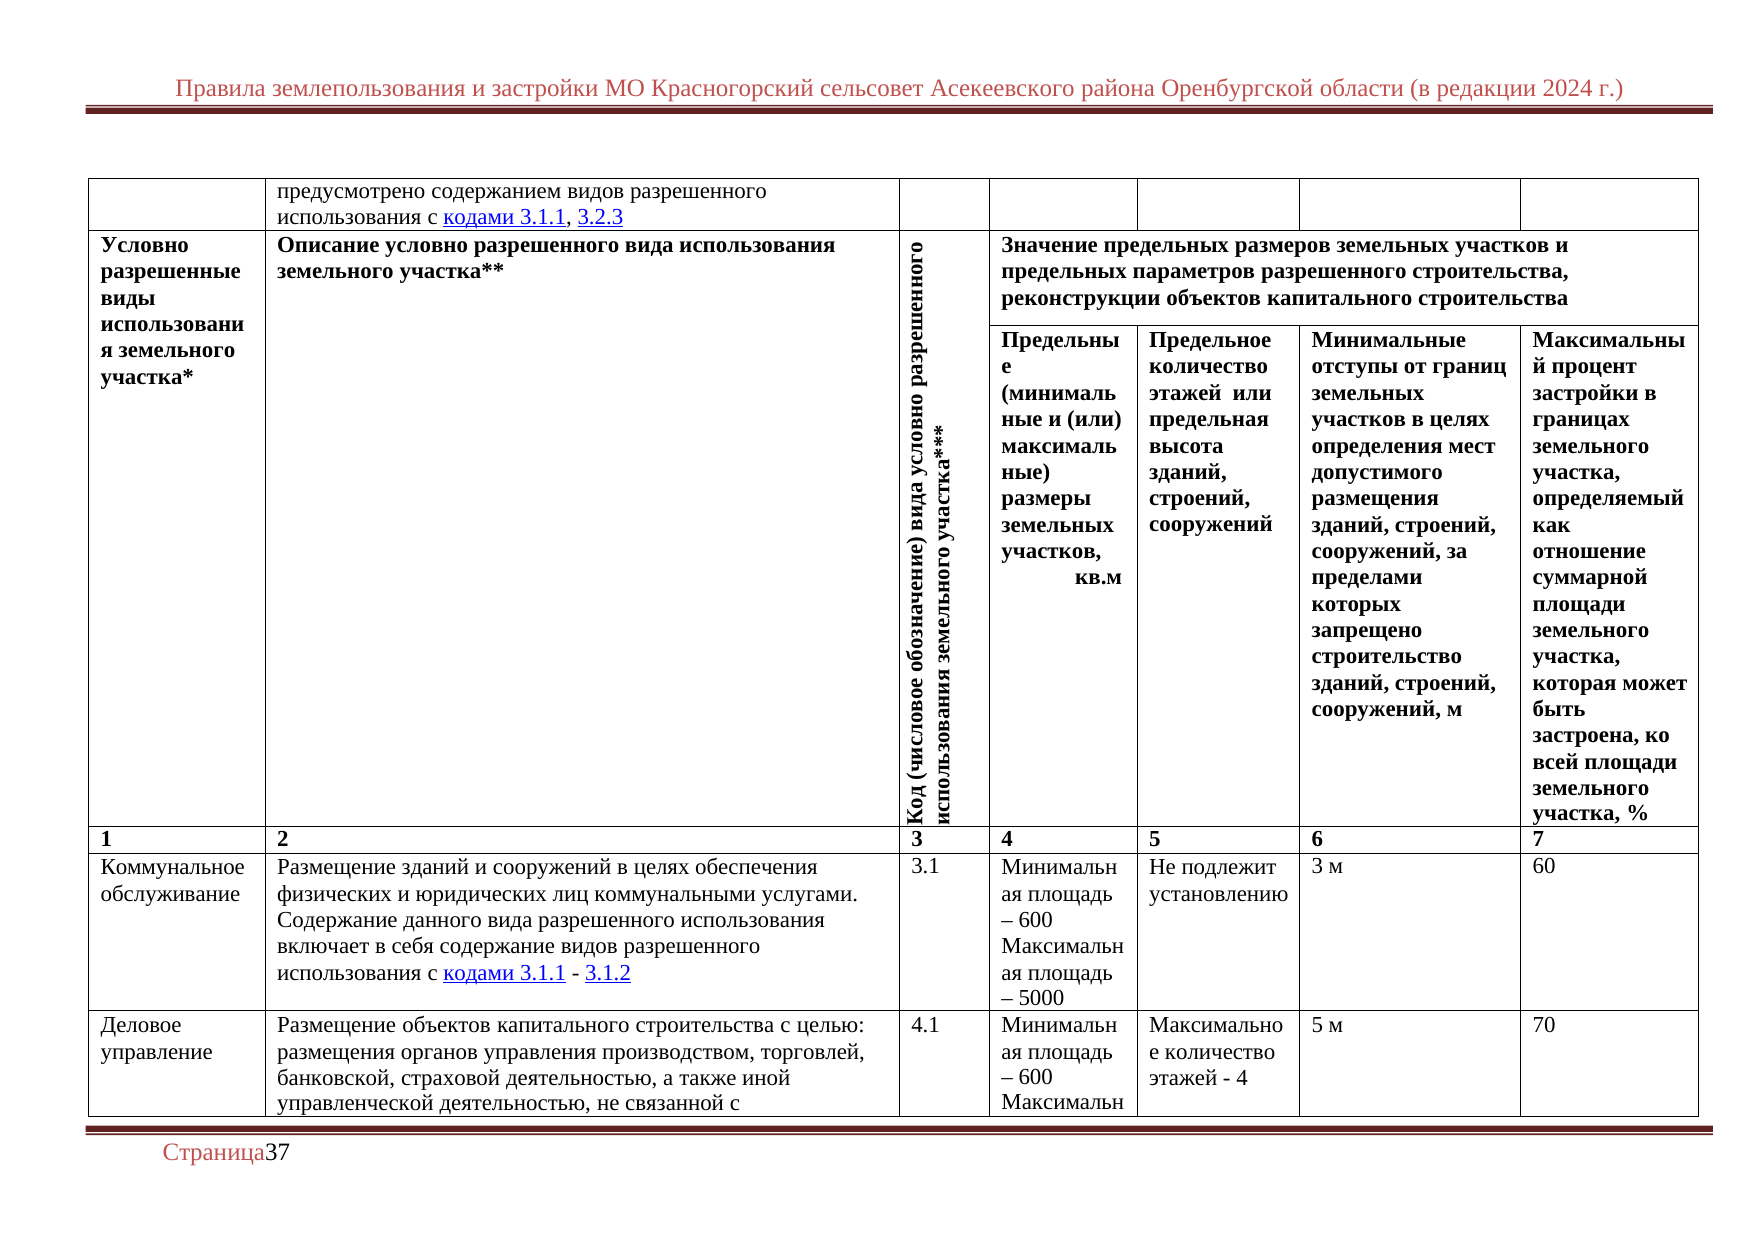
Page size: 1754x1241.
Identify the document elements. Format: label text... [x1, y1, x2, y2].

table_header [1521, 179, 1698, 230]
table_cell Не подлежит установлению [1138, 854, 1299, 1010]
table_cell Предельны е (минималь ные и (или) максималь ные) размеры земельных участков, кв.м [990, 326, 1137, 826]
table_cell Максимальны й процент застройки в границах земельного участка, определяемый как отношение суммарной площади земельного участка, которая может быть застроена, ко всей площади земельного участка, % [1521, 326, 1698, 826]
table_header [89, 179, 265, 230]
table_cell Деловое управление [89, 1011, 265, 1116]
table_cell 4 [990, 827, 1137, 852]
table_cell Значение предельных размеров земельных участков и предельных параметров разрешенного строительства, реконструкции объектов капитального строительства [990, 231, 1698, 325]
table_cell Размещение объектов капитального строительства с целью: размещения органов управления производством, торговлей, банковской, страховой деятельностью, а также иной управленческой деятельностью, не связанной с [266, 1011, 899, 1116]
table_cell Максимально е количество этажей - 4 [1138, 1011, 1299, 1116]
table_cell 6 [1300, 827, 1520, 852]
table_cell 3.1 [900, 854, 989, 1010]
table_cell Минимальные отступы от границ земельных участков в целях определения мест допустимого размещения зданий, строений, сооружений, за пределами которых запрещено строительство зданий, строений, сооружений, м [1300, 326, 1520, 826]
table_header [990, 179, 1137, 230]
table_header предусмотрено содержанием видов разрешенного использования с кодами 3.1.1, 3.2.3 [266, 179, 899, 230]
table_cell Минимальн ая площадь – 600 Максимальн ая площадь – 5000 [990, 854, 1137, 1010]
table_cell Описание условно разрешенного вида использования земельного участка** [266, 231, 899, 826]
table_cell Размещение зданий и сооружений в целях обеспечения физических и юридических лиц коммунальными услугами. Содержание данного вида разрешенного использования включает в себя содержание видов разрешенного использования с кодами 3.1.1 - 3.1.2 [266, 854, 899, 1010]
table_header [900, 179, 989, 230]
table_header [1138, 179, 1299, 230]
table_cell 5 м [1300, 1011, 1520, 1116]
table_cell 7 [1521, 827, 1698, 852]
table_cell Предельное количество этажей или предельная высота зданий, строений, сооружений [1138, 326, 1299, 826]
table_cell 70 [1521, 1011, 1698, 1116]
table_cell Коммунальное обслуживание [89, 854, 265, 1010]
table_cell Минимальн ая площадь – 600 Максимальн [990, 1011, 1137, 1116]
table_cell 1 [89, 827, 265, 852]
table_cell 3 м [1300, 854, 1520, 1010]
table_cell 2 [266, 827, 899, 852]
table_cell 5 [1138, 827, 1299, 852]
table_cell Код (числовое обозначение) вида условно разрешенного использования земельного участка*** [900, 231, 989, 826]
table_cell Условно разрешенные виды использовани я земельного участка* [89, 231, 265, 826]
table_cell 3 [900, 827, 989, 852]
table_cell 4.1 [900, 1011, 989, 1116]
table_header [1300, 179, 1520, 230]
table_cell 60 [1521, 854, 1698, 1010]
